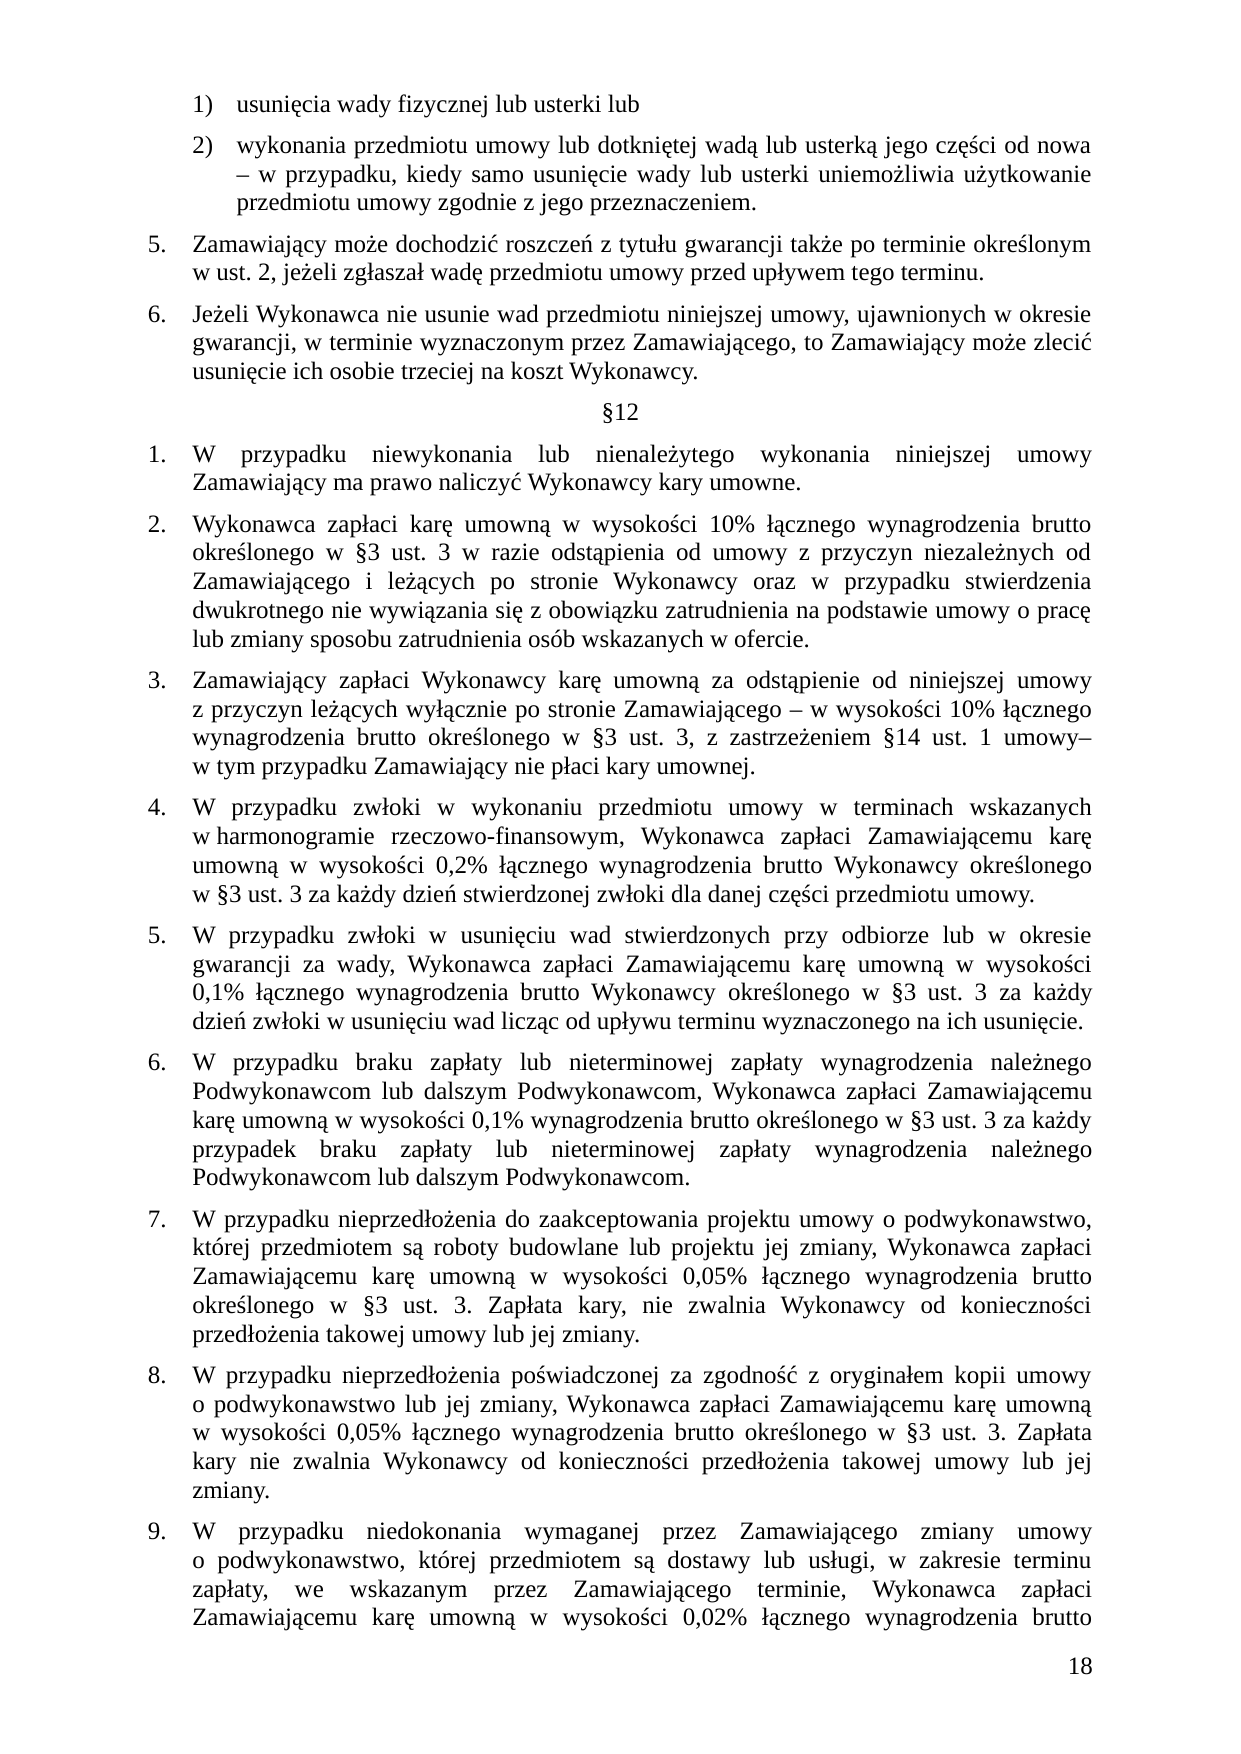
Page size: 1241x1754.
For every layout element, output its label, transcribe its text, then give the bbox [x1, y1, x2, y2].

list wykonania przedmiotu umowy lub dotkniętej wadą lub usterką jego części od nowa – w przypadku, kiedy samo usunięcie wady lub usterki uniemożliwia użytkowanie przedmiotu umowy zgodnie z jego przeznaczeniem. [192, 130, 1093, 216]
list W przypadku braku zapłaty lub nieterminowej zapłaty wynagrodzenia należnego Podwykonawcom lub dalszym Podwykonawcom, Wykonawca zapłaci Zamawiającemu karę umowną w wysokości 0,1% wynagrodzenia brutto określonego w §3 ust. 3 za każdy przypadek braku zapłaty lub nieterminowej zapłaty wynagrodzenia należnego Podwykonawcom lub dalszym Podwykonawcom. [148, 1047, 1093, 1191]
list W przypadku niewykonania lub nienależytego wykonania niniejszej umowy Zamawiający ma prawo naliczyć Wykonawcy kary umowne. [148, 439, 1093, 496]
list usunięcia wady fizycznej lub usterki lub [192, 89, 1093, 117]
list W przypadku nieprzedłożenia poświadczonej za zgodność z oryginałem kopii umowy o podwykonawstwo lub jej zmiany, Wykonawca zapłaci Zamawiającemu karę umowną w wysokości 0,05% łącznego wynagrodzenia brutto określonego w §3 ust. 3. Zapłata kary nie zwalnia Wykonawcy od konieczności przedłożenia takowej umowy lub jej zmiany. [148, 1360, 1093, 1504]
list Zamawiający zapłaci Wykonawcy karę umowną za odstąpienie od niniejszej umowy z przyczyn leżących wyłącznie po stronie Zamawiającego – w wysokości 10% łącznego wynagrodzenia brutto określonego w §3 ust. 3, z zastrzeżeniem §14 ust. 1 umowy– w tym przypadku Zamawiający nie płaci kary umownej. [148, 665, 1093, 780]
list Wykonawca zapłaci karę umowną w wysokości 10% łącznego wynagrodzenia brutto określonego w §3 ust. 3 w razie odstąpienia od umowy z przyczyn niezależnych od Zamawiającego i leżących po stronie Wykonawcy oraz w przypadku stwierdzenia dwukrotnego nie wywiązania się z obowiązku zatrudnienia na podstawie umowy o pracę lub zmiany sposobu zatrudnienia osób wskazanych w ofercie. [148, 509, 1093, 652]
list W przypadku nieprzedłożenia do zaakceptowania projektu umowy o podwykonawstwo, której przedmiotem są roboty budowlane lub projektu jej zmiany, Wykonawca zapłaci Zamawiającemu karę umowną w wysokości 0,05% łącznego wynagrodzenia brutto określonego w §3 ust. 3. Zapłata kary, nie zwalnia Wykonawcy od konieczności przedłożenia takowej umowy lub jej zmiany. [148, 1204, 1093, 1347]
list W przypadku zwłoki w wykonaniu przedmiotu umowy w terminach wskazanych w harmonogramie rzeczowo-finansowym, Wykonawca zapłaci Zamawiającemu karę umowną w wysokości 0,2% łącznego wynagrodzenia brutto Wykonawcy określonego w §3 ust. 3 za każdy dzień stwierdzonej zwłoki dla danej części przedmiotu umowy. [148, 792, 1093, 907]
list W przypadku zwłoki w usunięciu wad stwierdzonych przy odbiorze lub w okresie gwarancji za wady, Wykonawca zapłaci Zamawiającemu karę umowną w wysokości 0,1% łącznego wynagrodzenia brutto Wykonawcy określonego w §3 ust. 3 za każdy dzień zwłoki w usunięciu wad licząc od upływu terminu wyznaczonego na ich usunięcie. [148, 920, 1093, 1035]
list Jeżeli Wykonawca nie usunie wad przedmiotu niniejszej umowy, ujawnionych w okresie gwarancji, w terminie wyznaczonym przez Zamawiającego, to Zamawiający może zlecić usunięcie ich osobie trzeciej na koszt Wykonawcy. [148, 299, 1093, 385]
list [148, 1516, 1093, 1631]
text §12 [148, 397, 1093, 426]
list Zamawiający może dochodzić roszczeń z tytułu gwarancji także po terminie określonym w ust. 2, jeżeli zgłaszał wadę przedmiotu umowy przed upływem tego terminu. [148, 229, 1093, 286]
